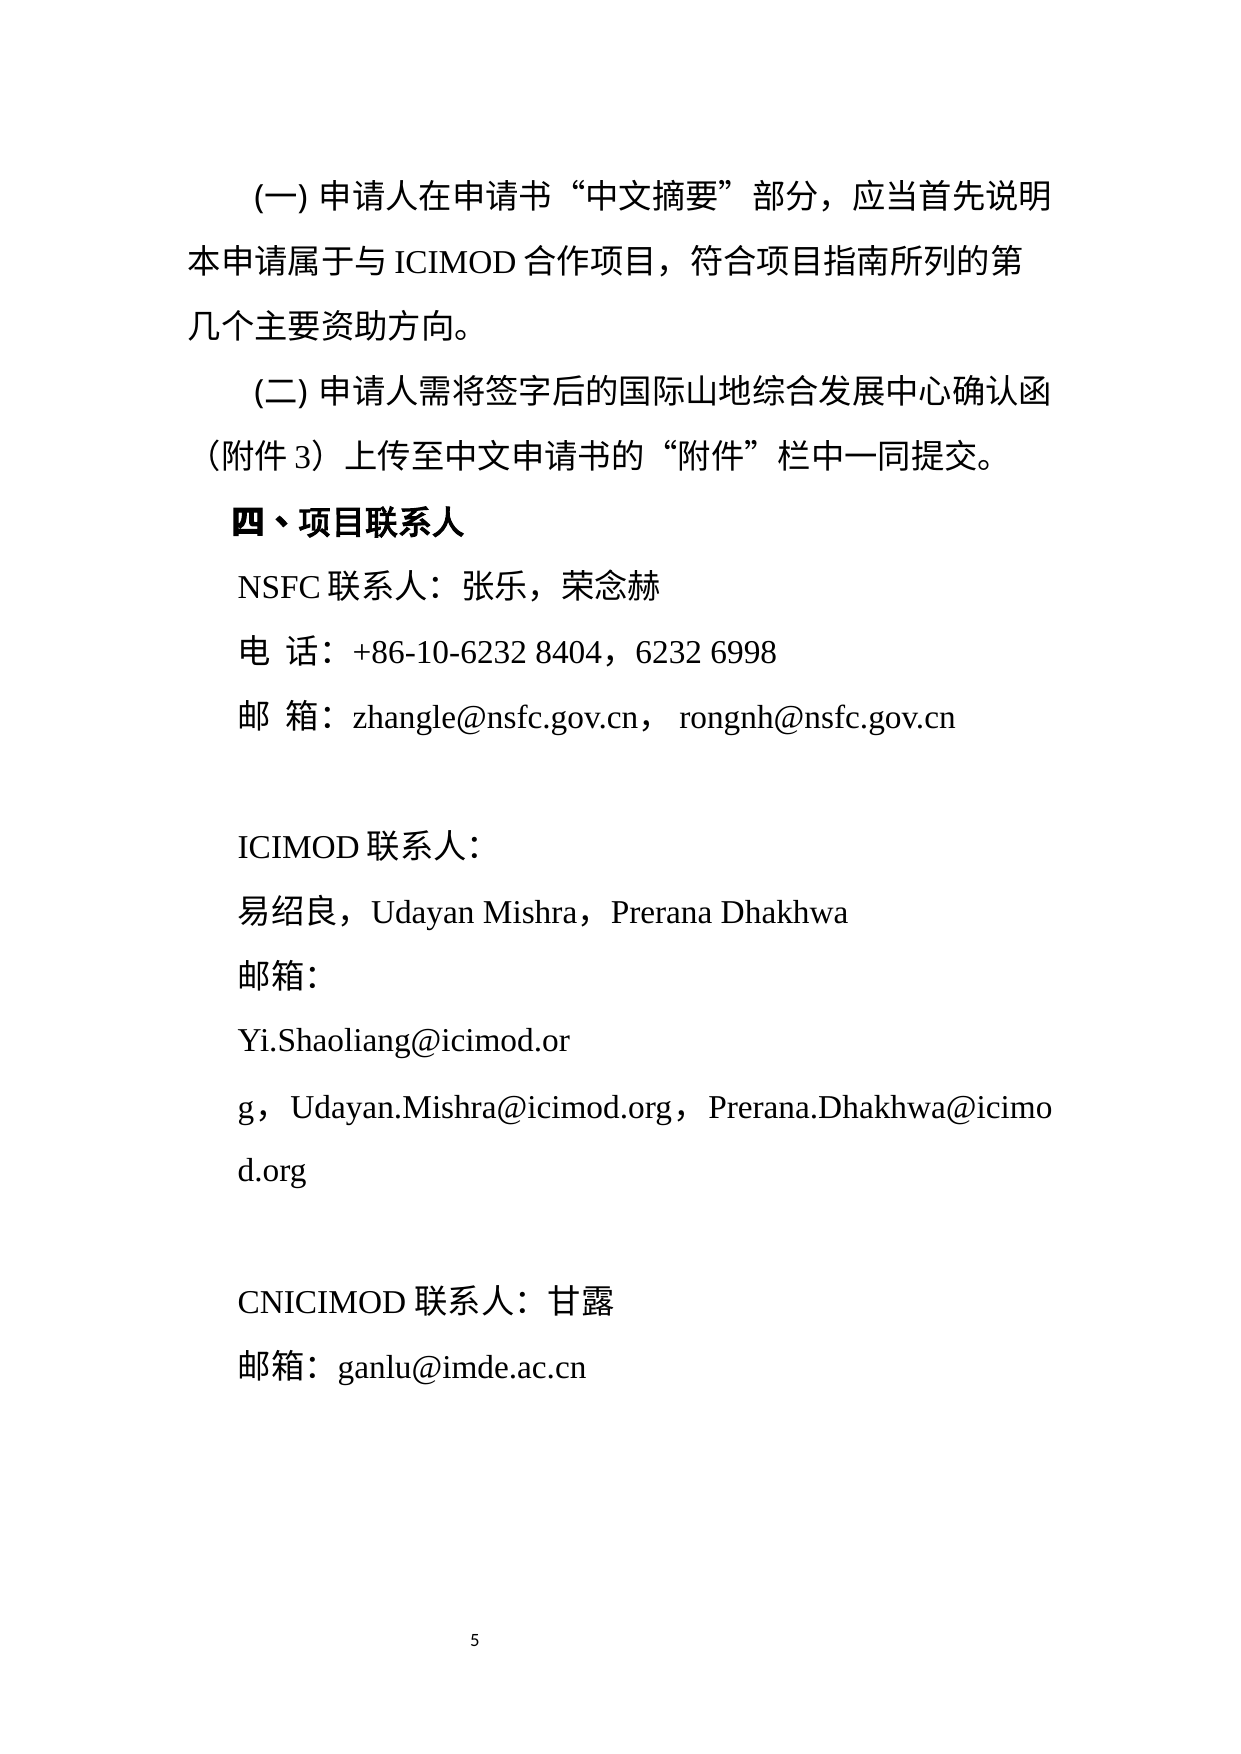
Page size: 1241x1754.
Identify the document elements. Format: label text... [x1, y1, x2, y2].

list ICIMOD联系人： [237, 812, 1053, 877]
list 邮 箱：zhangle@nsfc.gov.cn， rongnh@nsfc.gov.cn [237, 682, 1053, 747]
list 邮箱： [237, 942, 1053, 1007]
list 电 话：+86-10-6232 8404，6232 6998 [237, 617, 1053, 682]
list NSFC联系人：张乐，荣念赫 [237, 552, 1053, 617]
list 邮箱：ganlu@imde.ac.cn [237, 1332, 1053, 1397]
list 易绍良，Udayan Mishra，Prerana Dhakhwa [237, 877, 1053, 942]
list CNICIMOD 联系人：甘露 [237, 1267, 1053, 1332]
list 申请人需将签字后的国际山地综合发展中心确认函（附件3）上传至中文申请书的“附件”栏中一同提交。 [187, 357, 1053, 487]
list 申请人在申请书“中文摘要”部分，应当首先说明本申请属于与ICIMOD合作项目，符合项目指南所列的第几个主要资助方向。 [187, 162, 1053, 357]
list 项目联系人 [187, 487, 1053, 552]
list Yi.Shaoliang@icimod.org，Udayan.Mishra@icimod.org，Prerana.Dhakhwa@icimod.org [237, 1007, 1053, 1202]
